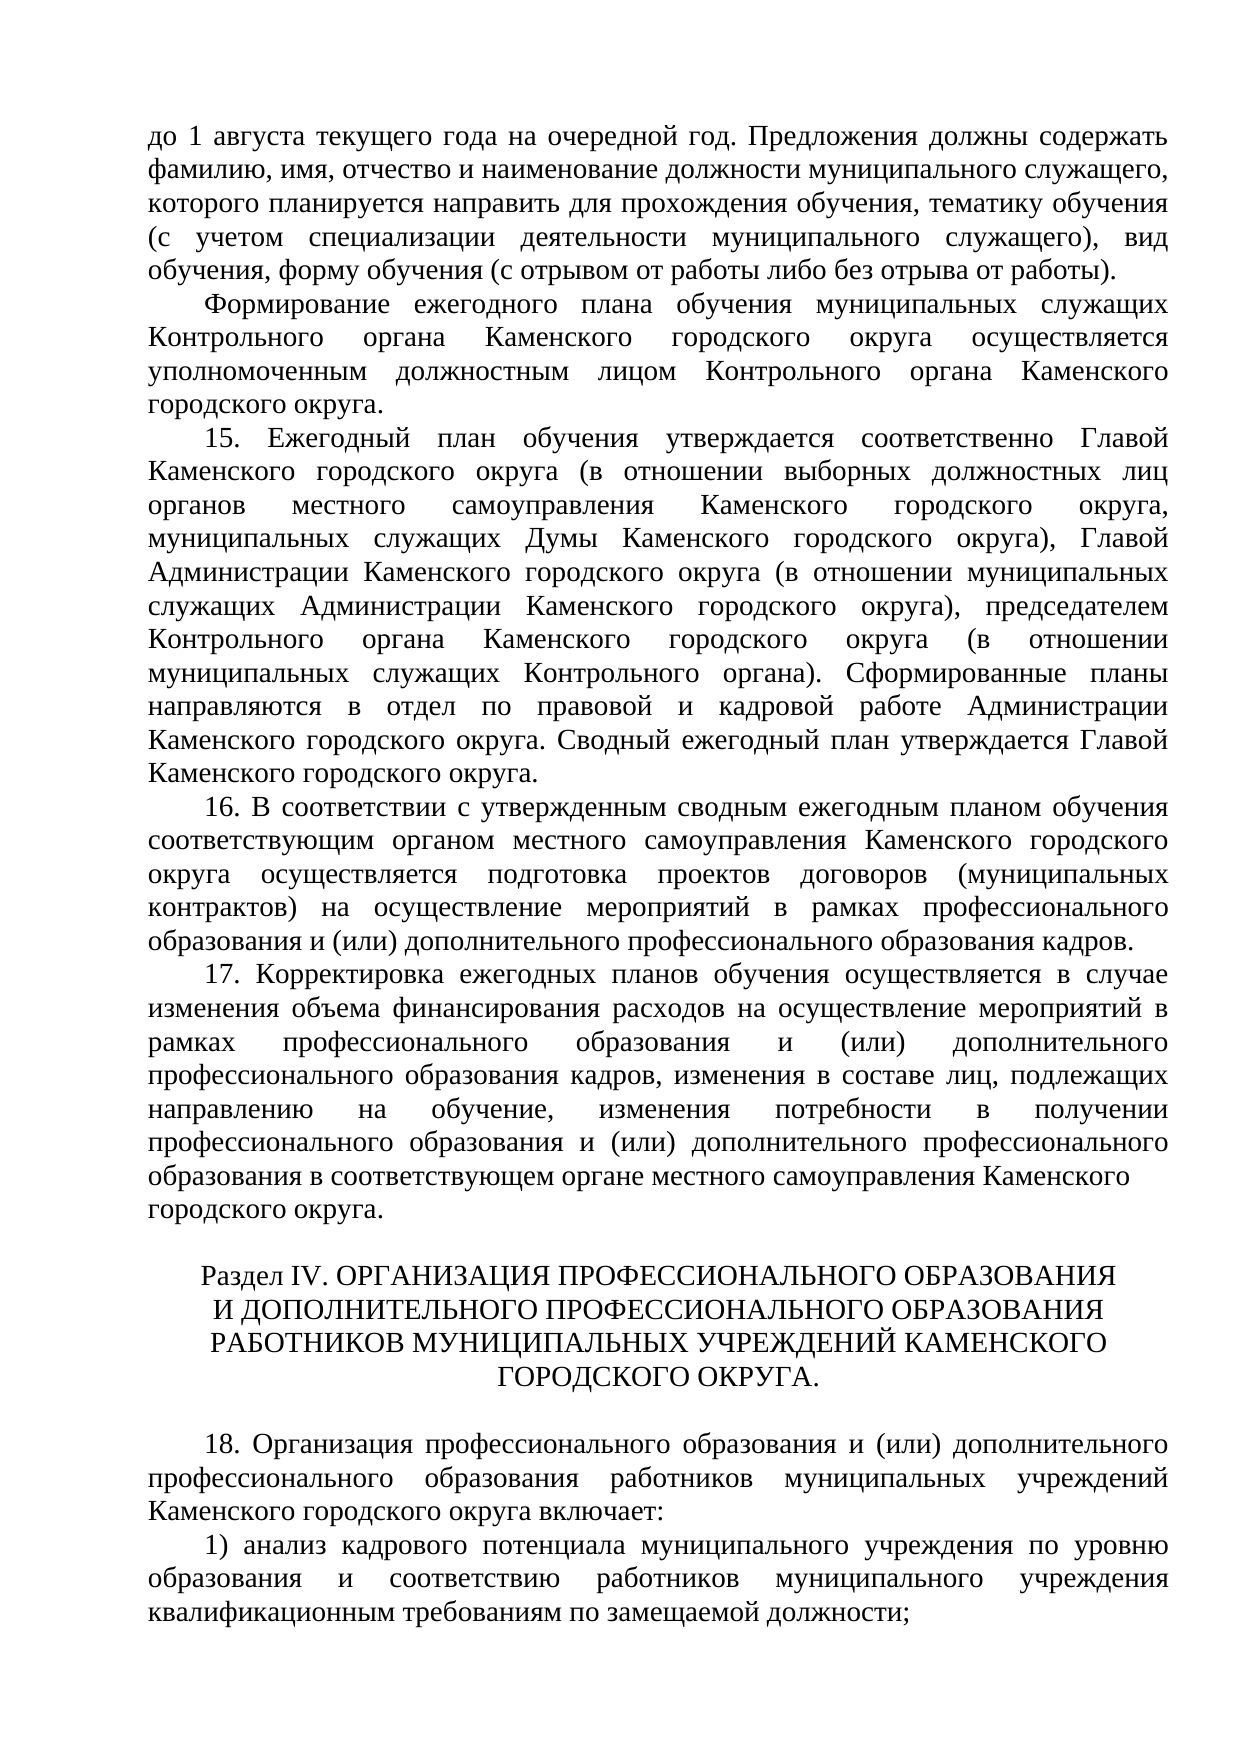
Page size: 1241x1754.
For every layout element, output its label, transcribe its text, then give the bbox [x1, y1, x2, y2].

text И ДОПОЛНИТЕЛЬНОГО ПРОФЕССИОНАЛЬНОГО ОБРАЗОВАНИЯ РАБОТНИКОВ МУНИЦИПАЛЬНЫХ УЧРЕЖДЕНИЙ КАМЕНСКОГО ГОРОДСКОГО ОКРУГА. [148, 1292, 1169, 1393]
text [148, 118, 1169, 286]
text Формирование ежегодного плана обучения муниципальных служащих Контрольного органа Каменского городского округа осуществляется уполномоченным должностным лицом Контрольного органа Каменского городского округа. [148, 286, 1169, 420]
text 18. Организация профессионального образования и (или) дополнительного профессионального образования работников муниципальных учреждений Каменского городского округа включает: [148, 1426, 1169, 1527]
text Раздел IV. ОРГАНИЗАЦИЯ ПРОФЕССИОНАЛЬНОГО ОБРАЗОВАНИЯ [148, 1258, 1169, 1292]
text 16. В соответствии с утвержденным сводным ежегодным планом обучения соответствующим органом местного самоуправления Каменского городского округа осуществляется подготовка проектов договоров (муниципальных контрактов) на осуществление мероприятий в рамках профессионального образования и (или) дополнительного профессионального образования кадров. [148, 789, 1169, 957]
text городского округа. [148, 1191, 1169, 1225]
text 1) анализ кадрового потенциала муниципального учреждения по уровню образования и соответствию работников муниципального учреждения квалификационным требованиям по замещаемой должности; [148, 1527, 1169, 1627]
text 17. Корректировка ежегодных планов обучения осуществляется в случае изменения объема финансирования расходов на осуществление мероприятий в рамках профессионального образования и (или) дополнительного профессионального образования кадров, изменения в составе лиц, подлежащих направлению на обучение, изменения потребности в получении профессионального образования и (или) дополнительного профессионального образования в соответствующем органе местного самоуправления Каменского [148, 957, 1169, 1191]
text 15. Ежегодный план обучения утверждается соответственно Главой Каменского городского округа (в отношении выборных должностных лиц органов местного самоуправления Каменского городского округа, муниципальных служащих Думы Каменского городского округа), Главой Администрации Каменского городского округа (в отношении муниципальных служащих Администрации Каменского городского округа), председателем Контрольного органа Каменского городского округа (в отношении муниципальных служащих Контрольного органа). Сформированные планы направляются в отдел по правовой и кадровой работе Администрации Каменского городского округа. Сводный ежегодный план утверждается Главой Каменского городского округа. [148, 420, 1169, 789]
